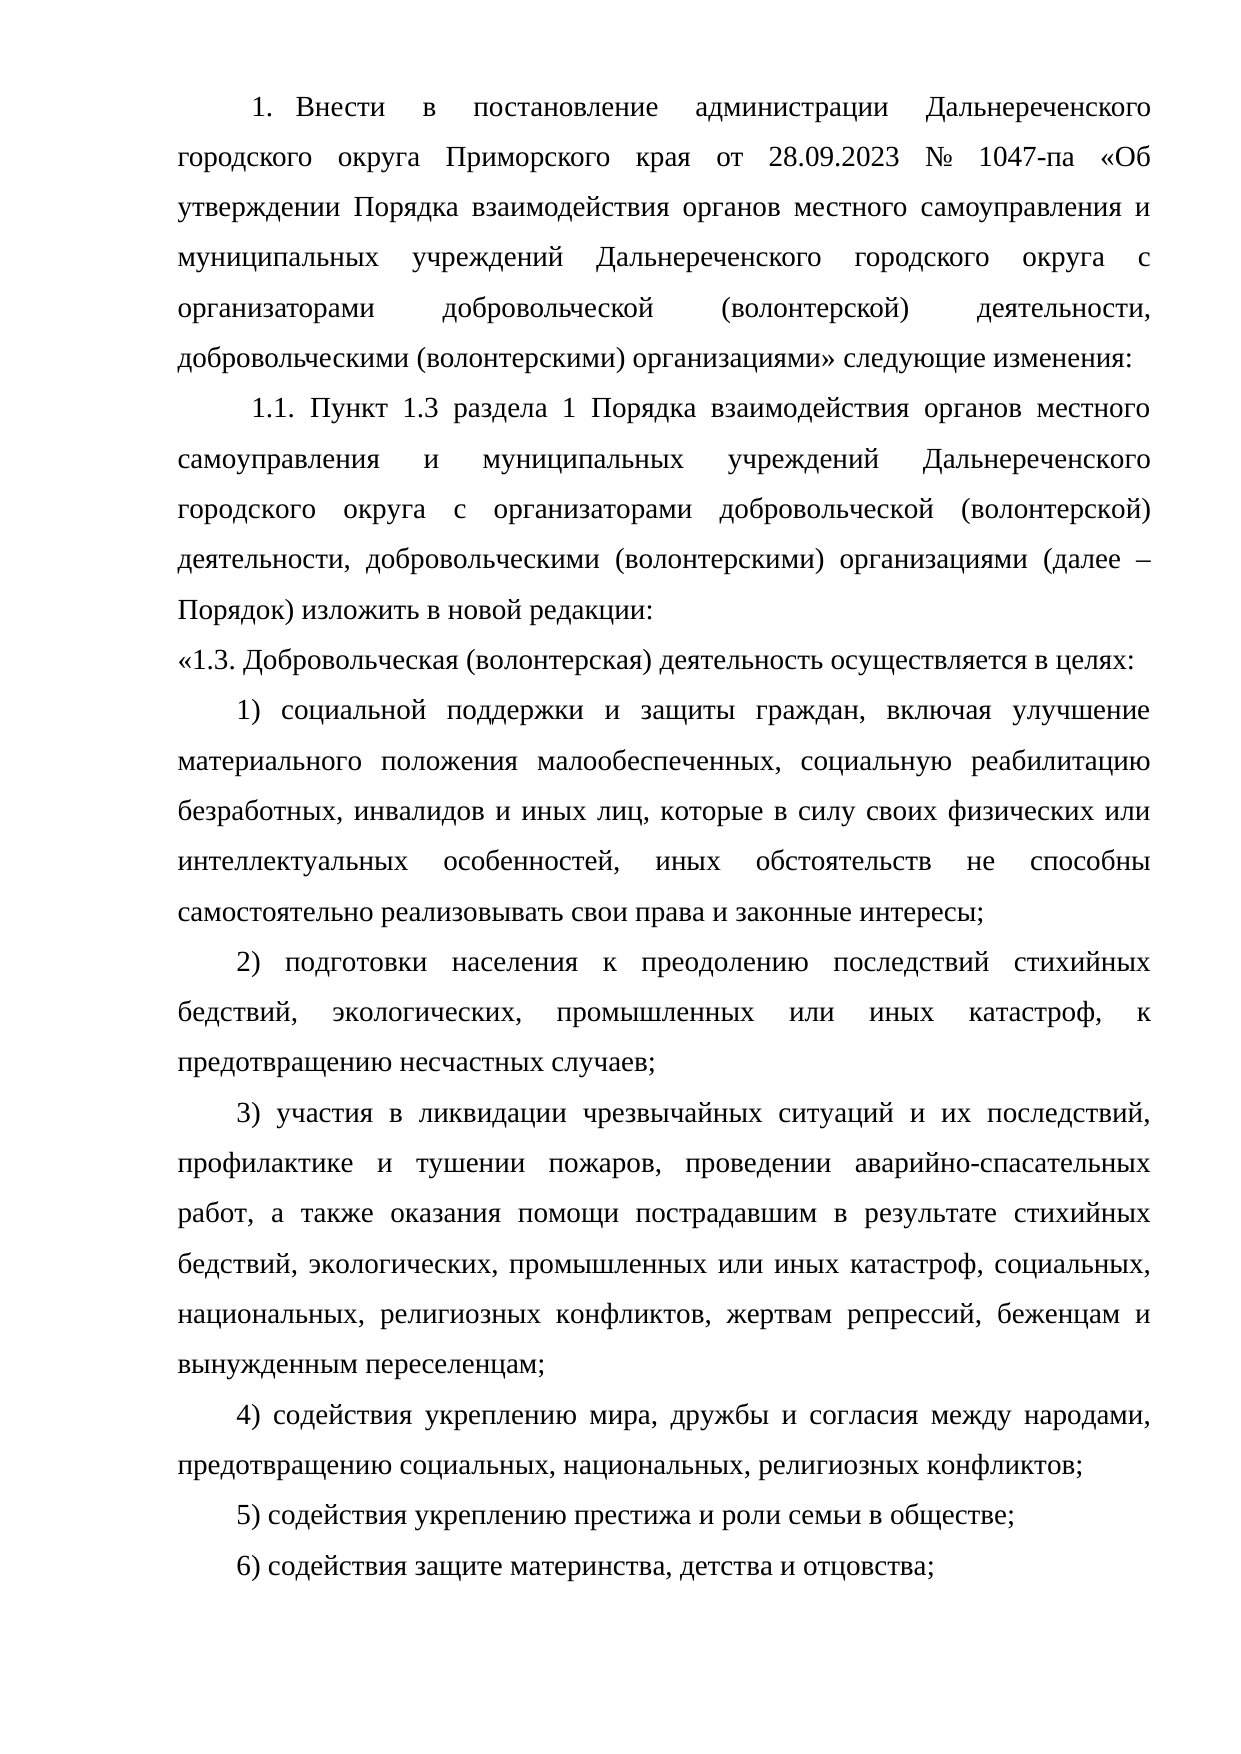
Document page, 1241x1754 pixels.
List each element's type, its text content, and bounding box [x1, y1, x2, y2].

list 1) социальной поддержки и защиты граждан, включая улучшение материального положения малообеспеченных, социальную реабилитацию безработных, инвалидов и иных лиц, которые в силу своих физических или интеллектуальных особенностей, иных обстоятельств не способны самостоятельно реализовывать свои права и законные интересы; [177, 692, 1152, 927]
list «1.3. Добровольческая (волонтерская) деятельность осуществляется в целях: [177, 642, 1152, 676]
list 2) подготовки населения к преодолению последствий стихийных бедствий, экологических, промышленных или иных катастроф, к предотвращению несчастных случаев; [177, 944, 1152, 1078]
list 6) содействия защите материнства, детства и отцовства; [177, 1548, 1152, 1581]
list 5) содействия укреплению престижа и роли семьи в обществе; [177, 1497, 1152, 1531]
list 3) участия в ликвидации чрезвычайных ситуаций и их последствий, профилактике и тушении пожаров, проведении аварийно-спасательных работ, а также оказания помощи пострадавшим в результате стихийных бедствий, экологических, промышленных или иных катастроф, социальных, национальных, религиозных конфликтов, жертвам репрессий, беженцам и вынужденным переселенцам; [177, 1095, 1152, 1380]
list 4) содействия укреплению мира, дружбы и согласия между народами, предотвращению социальных, национальных, религиозных конфликтов; [177, 1397, 1152, 1481]
list Пункт 1.3 раздела 1 Порядка взаимодействия органов местного самоуправления и муниципальных учреждений Дальнереченского городского округа с организаторами добровольческой (волонтерской) деятельности, добровольческими (волонтерскими) организациями (далее – Порядок) изложить в новой редакции: [177, 391, 1152, 625]
list Внести в постановление администрации Дальнереченского городского округа Приморского края от 28.09.2023 № 1047-па «Об утверждении Порядка взаимодействия органов местного самоуправления и муниципальных учреждений Дальнереченского городского округа с организаторами добровольческой (волонтерской) деятельности, добровольческими (волонтерскими) организациями» следующие изменения: [177, 89, 1152, 374]
